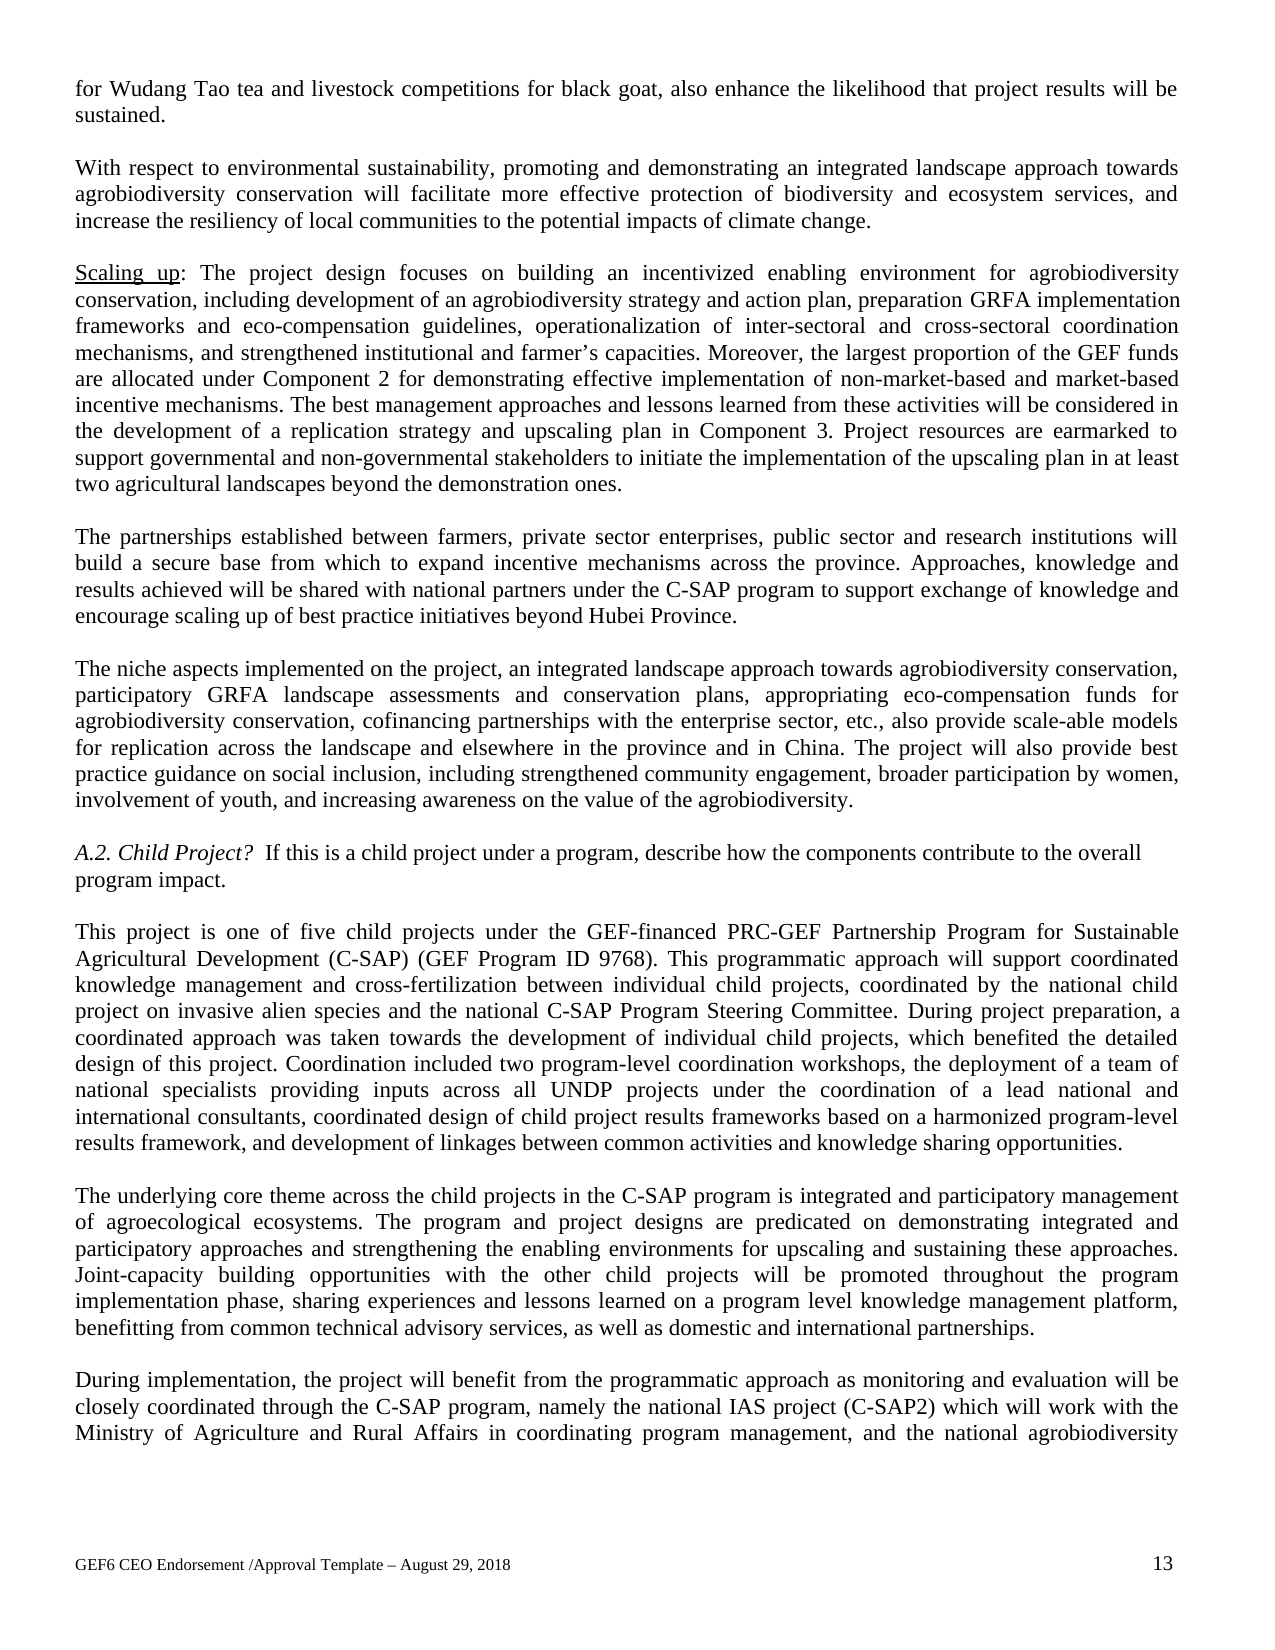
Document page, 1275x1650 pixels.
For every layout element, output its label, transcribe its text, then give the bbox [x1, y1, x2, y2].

text This project is one of five child projects under the GEF-financed PRC-GEF Partnership Program for Sustainable Agricultural Development (C-SAP) (GEF Program ID 9768). This programmatic approach will support coordinated knowledge management and cross-fertilization between individual child projects, coordinated by the national child project on invasive alien species and the national C-SAP Program Steering Committee. During project preparation, a coordinated approach was taken towards the development of individual child projects, which benefited the detailed design of this project. Coordination included two program-level coordination workshops, the deployment of a team of national specialists providing inputs across all UNDP projects under the coordination of a lead national and international consultants, coordinated design of child project results frameworks based on a harmonized program-level results framework, and development of linkages between common activities and knowledge sharing opportunities. [75, 918, 1181, 1156]
text The underlying core theme across the child projects in the C-SAP program is integrated and participatory management of agroecological ecosystems. The program and project designs are predicated on demonstrating integrated and participatory approaches and strengthening the enabling environments for upscaling and sustaining these approaches. Joint-capacity building opportunities with the other child projects will be promoted throughout the program implementation phase, sharing experiences and lessons learned on a program level knowledge management platform, benefitting from common technical advisory services, as well as domestic and international partnerships. [75, 1182, 1181, 1340]
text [75, 75, 1181, 128]
text A.2. Child Project? If this is a child project under a program, describe how the components contribute to the overall program impact. [75, 839, 1181, 892]
text Scaling up: The project design focuses on building an incentivized enabling environment for agrobiodiversity conservation, including development of an agrobiodiversity strategy and action plan, preparation GRFA implementation frameworks and eco-compensation guidelines, operationalization of inter-sectoral and cross-sectoral coordination mechanisms, and strengthened institutional and farmer’s capacities. Moreover, the largest proportion of the GEF funds are allocated under Component 2 for demonstrating effective implementation of non-market-based and market-based incentive mechanisms. The best management approaches and lessons learned from these activities will be considered in the development of a replication strategy and upscaling plan in Component 3. Project resources are earmarked to support governmental and non-governmental stakeholders to initiate the implementation of the upscaling plan in at least two agricultural landscapes beyond the demonstration ones. [75, 259, 1181, 497]
text The niche aspects implemented on the project, an integrated landscape approach towards agrobiodiversity conservation, participatory GRFA landscape assessments and conservation plans, appropriating eco-compensation funds for agrobiodiversity conservation, cofinancing partnerships with the enterprise sector, etc., also provide scale-able models for replication across the landscape and elsewhere in the province and in China. The project will also provide best practice guidance on social inclusion, including strengthened community engagement, broader participation by women, involvement of youth, and increasing awareness on the value of the agrobiodiversity. [75, 655, 1181, 813]
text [75, 1366, 1181, 1445]
text The partnerships established between farmers, private sector enterprises, public sector and research institutions will build a secure base from which to expand incentive mechanisms across the province. Approaches, knowledge and results achieved will be shared with national partners under the C-SAP program to support exchange of knowledge and encourage scaling up of best practice initiatives beyond Hubei Province. [75, 523, 1181, 628]
text With respect to environmental sustainability, promoting and demonstrating an integrated landscape approach towards agrobiodiversity conservation will facilitate more effective protection of biodiversity and ecosystem services, and increase the resiliency of local communities to the potential impacts of climate change. [75, 154, 1181, 233]
